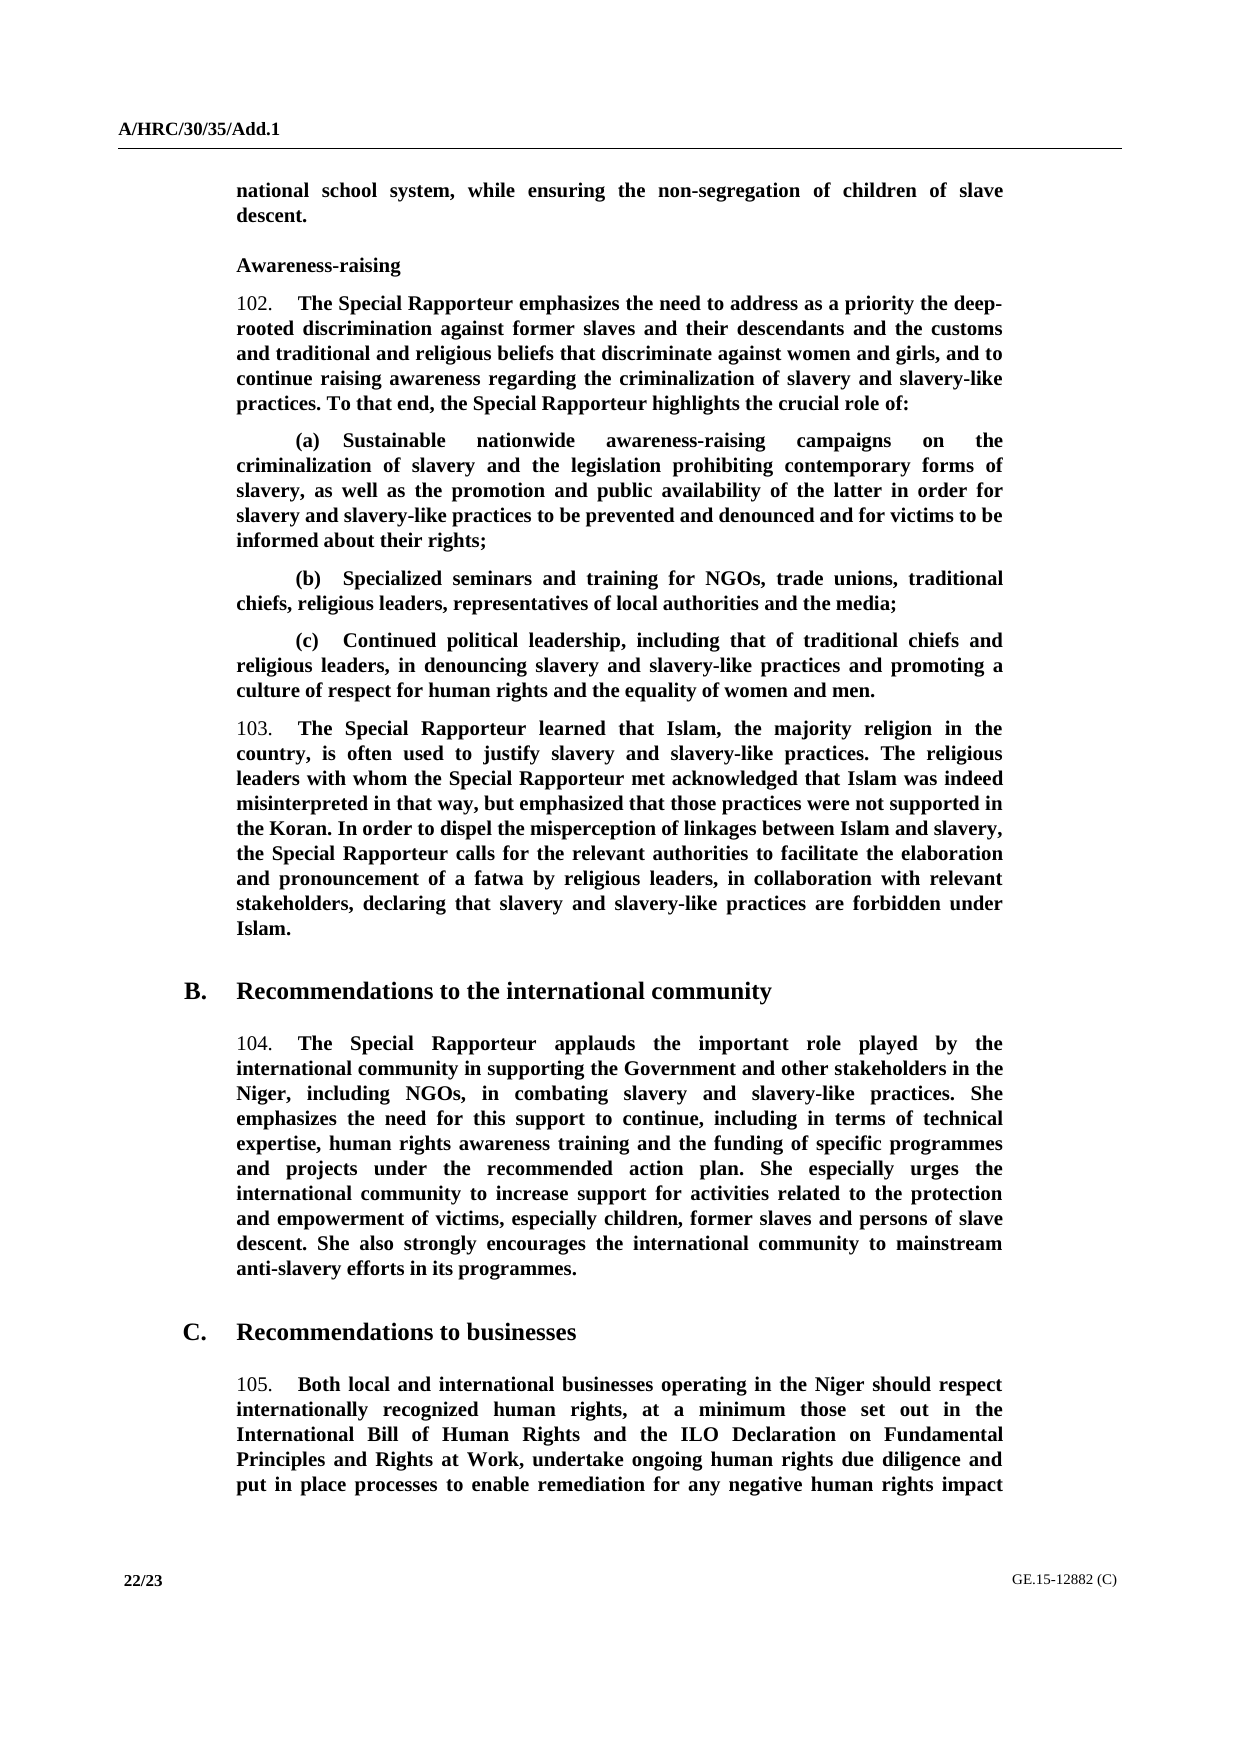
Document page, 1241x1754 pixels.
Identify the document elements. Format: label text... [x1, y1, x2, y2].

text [236, 177, 1004, 227]
text 102. The Special Rapporteur emphasizes the need to address as a priority the deep-rooted discrimination against former slaves and their descendants and the customs and traditional and religious beliefs that discriminate against women and girls, and to continue raising awareness regarding the criminalization of slavery and slavery-like practices. To that end, the Special Rapporteur highlights the crucial role of: [236, 290, 1004, 415]
text B. Recommendations to the international community [118, 977, 1004, 1005]
text (b) Specialized seminars and training for NGOs, trade unions, traditional chiefs, religious leaders, representatives of local authorities and the media; [236, 565, 1004, 615]
text 103. The Special Rapporteur learned that Islam, the majority religion in the country, is often used to justify slavery and slavery-like practices. The religious leaders with whom the Special Rapporteur met acknowledged that Islam was indeed misinterpreted in that way, but emphasized that those practices were not supported in the Koran. In order to dispel the misperception of linkages between Islam and slavery, the Special Rapporteur calls for the relevant authorities to facilitate the elaboration and pronouncement of a fatwa by religious leaders, in collaboration with relevant stakeholders, declaring that slavery and slavery-like practices are forbidden under Islam. [236, 715, 1004, 940]
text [236, 1371, 1004, 1496]
text (c) Continued political leadership, including that of traditional chiefs and religious leaders, in denouncing slavery and slavery-like practices and promoting a culture of respect for human rights and the equality of women and men. [236, 627, 1004, 702]
text Awareness-raising [118, 252, 1004, 277]
text (a) Sustainable nationwide awareness-raising campaigns on the criminalization of slavery and the legislation prohibiting contemporary forms of slavery, as well as the promotion and public availability of the latter in order for slavery and slavery-like practices to be prevented and denounced and for victims to be informed about their rights; [236, 427, 1004, 552]
text C. Recommendations to businesses [118, 1318, 1004, 1346]
text 104. The Special Rapporteur applauds the important role played by the international community in supporting the Government and other stakeholders in the Niger, including NGOs, in combating slavery and slavery-like practices. She emphasizes the need for this support to continue, including in terms of technical expertise, human rights awareness training and the funding of specific programmes and projects under the recommended action plan. She especially urges the international community to increase support for activities related to the protection and empowerment of victims, especially children, former slaves and persons of slave descent. She also strongly encourages the international community to mainstream anti-slavery efforts in its programmes. [236, 1030, 1004, 1280]
